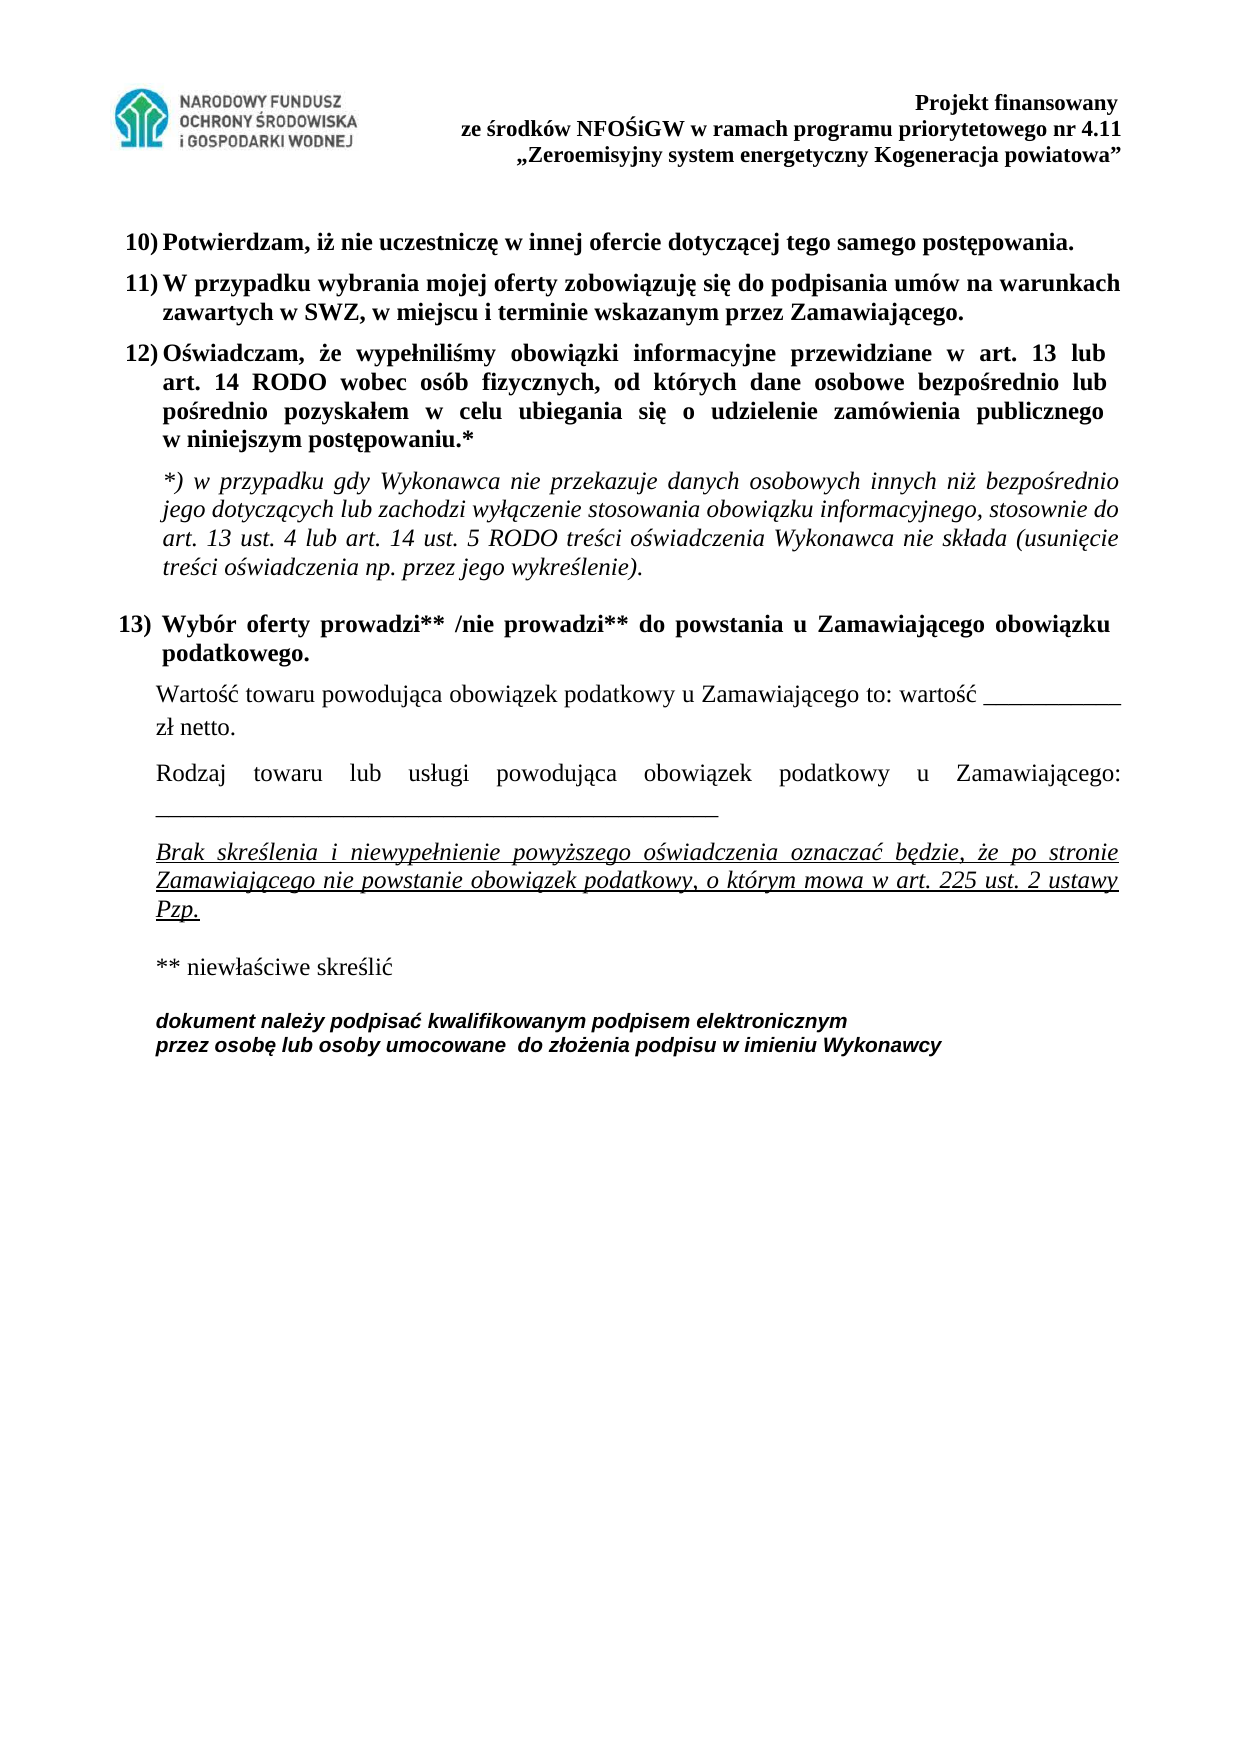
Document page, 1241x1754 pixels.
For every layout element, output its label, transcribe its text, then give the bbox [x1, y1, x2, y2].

subtitle przez osobę lub osoby umocowane do złożenia podpisu w imieniu Wykonawcy [156, 1033, 1152, 1057]
list Oświadczam, że wypełniliśmy obowiązki informacyjne przewidziane w art. 13 lub art. 14 RODO wobec osób fizycznych, od których dane osobowe bezpośrednio lub pośrednio pozyskałem w celu ubiegania się o udzielenie zamówienia publicznego w niniejszym postępowaniu.* [125, 338, 1122, 453]
text Wartość towaru powodująca obowiązek podatkowy u Zamawiającego to: wartość ___________ zł netto. [156, 679, 1122, 741]
list Potwierdzam, iż nie uczestniczę w innej ofercie dotyczącej tego samego postępowania. [125, 227, 1122, 256]
list W przypadku wybrania mojej oferty zobowiązuję się do podpisania umów na warunkach zawartych w SWZ, w miejscu i terminie wskazanym przez Zamawiającego. [125, 268, 1122, 326]
text ** niewłaściwe skreślić [118, 952, 1122, 980]
text 13) Wybór oferty prowadzi** /nie prowadzi** do powstania u Zamawiającego obowiązku podatkowego. [118, 609, 1122, 667]
subtitle dokument należy podpisać kwalifikowanym podpisem elektronicznym [156, 1009, 1152, 1033]
text Rodzaj towaru lub usługi powodująca obowiązek podatkowy u Zamawiającego: _____________________________________________ [156, 758, 1122, 820]
picture [110, 56, 362, 182]
text Brak skreślenia i niewypełnienie powyższego oświadczenia oznaczać będzie, że po stronie Zamawiającego nie powstanie obowiązek podatkowy, o którym mowa w art. 225 ust. 2 ustawy Pzp. [156, 837, 1122, 923]
text *) w przypadku gdy Wykonawca nie przekazuje danych osobowych innych niż bezpośrednio jego dotyczących lub zachodzi wyłączenie stosowania obowiązku informacyjnego, stosownie do art. 13 ust. 4 lub art. 14 ust. 5 RODO treści oświadczenia Wykonawca nie składa (usunięcie treści oświadczenia np. przez jego wykreślenie). [162, 466, 1122, 581]
